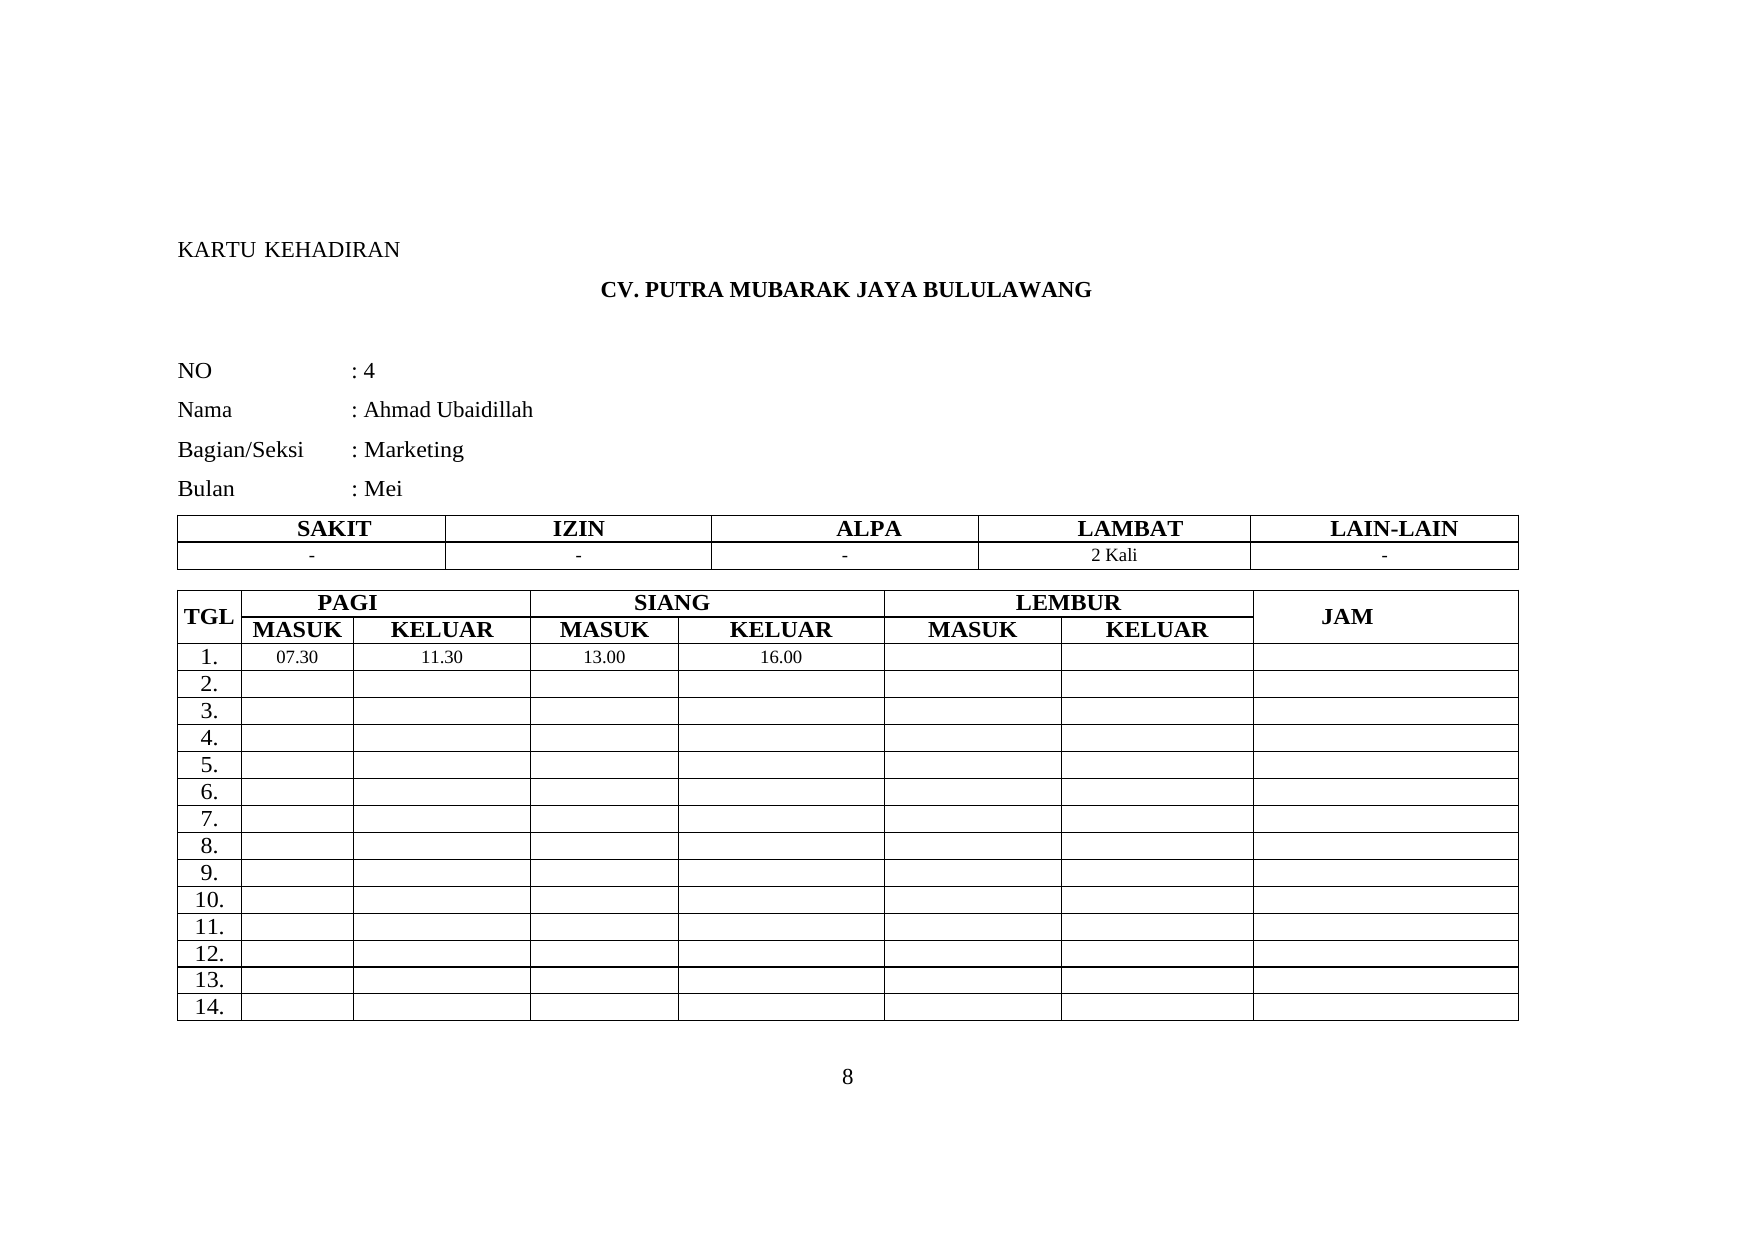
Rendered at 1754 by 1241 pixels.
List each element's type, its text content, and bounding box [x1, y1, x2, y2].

table_header LAIN-LAIN [1251, 516, 1518, 541]
table_header LEMBUR [885, 591, 1253, 616]
table_cell 10. [178, 887, 241, 912]
table_cell [885, 725, 1061, 751]
text CV. PUTRA MUBARAK JAYA BULULAWANG [298, 277, 1394, 303]
table_cell [679, 833, 884, 859]
table_cell [242, 779, 353, 805]
table_cell [531, 914, 678, 939]
table_cell [1254, 671, 1518, 697]
table_cell [531, 833, 678, 859]
table_cell [354, 752, 530, 778]
table_cell [679, 914, 884, 939]
table_cell [1254, 833, 1518, 859]
table_cell [885, 806, 1061, 832]
table_cell [885, 833, 1061, 859]
table_cell MASUK [885, 618, 1061, 643]
table_cell [1062, 671, 1253, 697]
table_cell 11. [178, 914, 241, 939]
table_cell 11.30 [354, 644, 530, 670]
table_header JAM [1254, 591, 1518, 643]
table_cell MASUK [242, 618, 353, 643]
table_header LAMBAT [979, 516, 1250, 541]
table_cell [354, 941, 530, 966]
table_cell [1062, 725, 1253, 751]
text NO : 4 [177, 357, 1518, 383]
table_cell [242, 698, 353, 724]
table_cell [1062, 644, 1253, 670]
table_cell - [1251, 543, 1518, 568]
text KARTU KEHADIRAN [177, 236, 1518, 263]
table_cell [679, 752, 884, 778]
text Bagian/Seksi : Marketing [177, 436, 1518, 462]
table_cell 13. [178, 968, 241, 993]
table_cell [885, 698, 1061, 724]
table_cell [679, 994, 884, 1020]
text Bulan : Mei [177, 475, 1518, 501]
table_cell 16.00 [679, 644, 884, 670]
table_cell [531, 779, 678, 805]
table_cell [1062, 752, 1253, 778]
table_cell 9. [178, 860, 241, 886]
table_cell [1254, 860, 1518, 886]
table_cell - [178, 543, 445, 568]
table_cell [242, 860, 353, 886]
table_cell [885, 994, 1061, 1020]
table_cell [354, 914, 530, 939]
table_cell 2. [178, 671, 241, 697]
table_header TGL [178, 591, 241, 643]
table_cell [354, 887, 530, 912]
table_cell [1254, 644, 1518, 670]
table_cell [1254, 887, 1518, 912]
table_cell [531, 941, 678, 966]
table_cell [1062, 806, 1253, 832]
table_cell [354, 806, 530, 832]
table_header SIANG [531, 591, 884, 616]
table_cell [885, 671, 1061, 697]
table_cell 13.00 [531, 644, 678, 670]
table_cell [354, 698, 530, 724]
table_cell [1062, 779, 1253, 805]
table_cell KELUAR [354, 618, 530, 643]
table_cell [354, 833, 530, 859]
table_cell [885, 941, 1061, 966]
table_cell [885, 644, 1061, 670]
table_cell [242, 887, 353, 912]
table_cell 07.30 [242, 644, 353, 670]
table_cell [1062, 914, 1253, 939]
table_cell [531, 725, 678, 751]
table_header PAGI [242, 591, 530, 616]
table_cell [1254, 914, 1518, 939]
table_cell 2 Kali [979, 543, 1250, 568]
table_cell [1254, 752, 1518, 778]
table_cell [885, 887, 1061, 912]
table_cell [1254, 994, 1518, 1020]
table_cell 3. [178, 698, 241, 724]
table_cell [354, 860, 530, 886]
table_cell [242, 994, 353, 1020]
table_cell - [446, 543, 711, 568]
table_header ALPA [712, 516, 978, 541]
text Nama : Ahmad Ubaidillah [177, 396, 1518, 422]
table_cell [679, 779, 884, 805]
table_cell [1062, 968, 1253, 993]
table_cell KELUAR [1062, 618, 1253, 643]
table_cell [679, 941, 884, 966]
table_cell [679, 725, 884, 751]
table_cell [531, 698, 678, 724]
table_cell [242, 671, 353, 697]
table_cell [1254, 806, 1518, 832]
table_cell [679, 806, 884, 832]
table_cell 4. [178, 725, 241, 751]
table_cell [531, 994, 678, 1020]
table_cell [354, 994, 530, 1020]
table_cell [885, 779, 1061, 805]
table_cell [679, 887, 884, 912]
table_cell [354, 725, 530, 751]
table_cell [1062, 941, 1253, 966]
table_cell 5. [178, 752, 241, 778]
table_cell [885, 752, 1061, 778]
table_header IZIN [446, 516, 711, 541]
table_cell [531, 887, 678, 912]
table_cell [242, 941, 353, 966]
table_cell 1. [178, 644, 241, 670]
table_cell [885, 914, 1061, 939]
table_cell 14. [178, 994, 241, 1020]
table_cell [679, 968, 884, 993]
table_cell [531, 671, 678, 697]
table_cell [885, 860, 1061, 886]
table_cell [1062, 833, 1253, 859]
table_cell 12. [178, 941, 241, 966]
table_cell - [712, 543, 978, 568]
table_cell [354, 968, 530, 993]
table_cell [242, 806, 353, 832]
table_cell [354, 671, 530, 697]
table_cell [531, 806, 678, 832]
table_cell [679, 698, 884, 724]
table_cell [1062, 698, 1253, 724]
table_cell [1254, 725, 1518, 751]
table_cell [242, 914, 353, 939]
table_cell [1254, 779, 1518, 805]
table_cell [1254, 698, 1518, 724]
table_cell [531, 968, 678, 993]
table_cell [885, 968, 1061, 993]
table_cell [531, 752, 678, 778]
table_cell [679, 860, 884, 886]
table_cell 7. [178, 806, 241, 832]
table_cell KELUAR [679, 618, 884, 643]
table_cell [354, 779, 530, 805]
table_cell [1254, 941, 1518, 966]
table_header SAKIT [178, 516, 445, 541]
table_cell [242, 725, 353, 751]
table_cell [1062, 860, 1253, 886]
table_cell [1062, 994, 1253, 1020]
table_cell [679, 671, 884, 697]
table_cell [242, 752, 353, 778]
table_cell 6. [178, 779, 241, 805]
table_cell [1254, 968, 1518, 993]
table_cell [531, 860, 678, 886]
table_cell 8. [178, 833, 241, 859]
table_cell [242, 833, 353, 859]
table_cell [242, 968, 353, 993]
table_cell [1062, 887, 1253, 912]
table_cell MASUK [531, 618, 678, 643]
